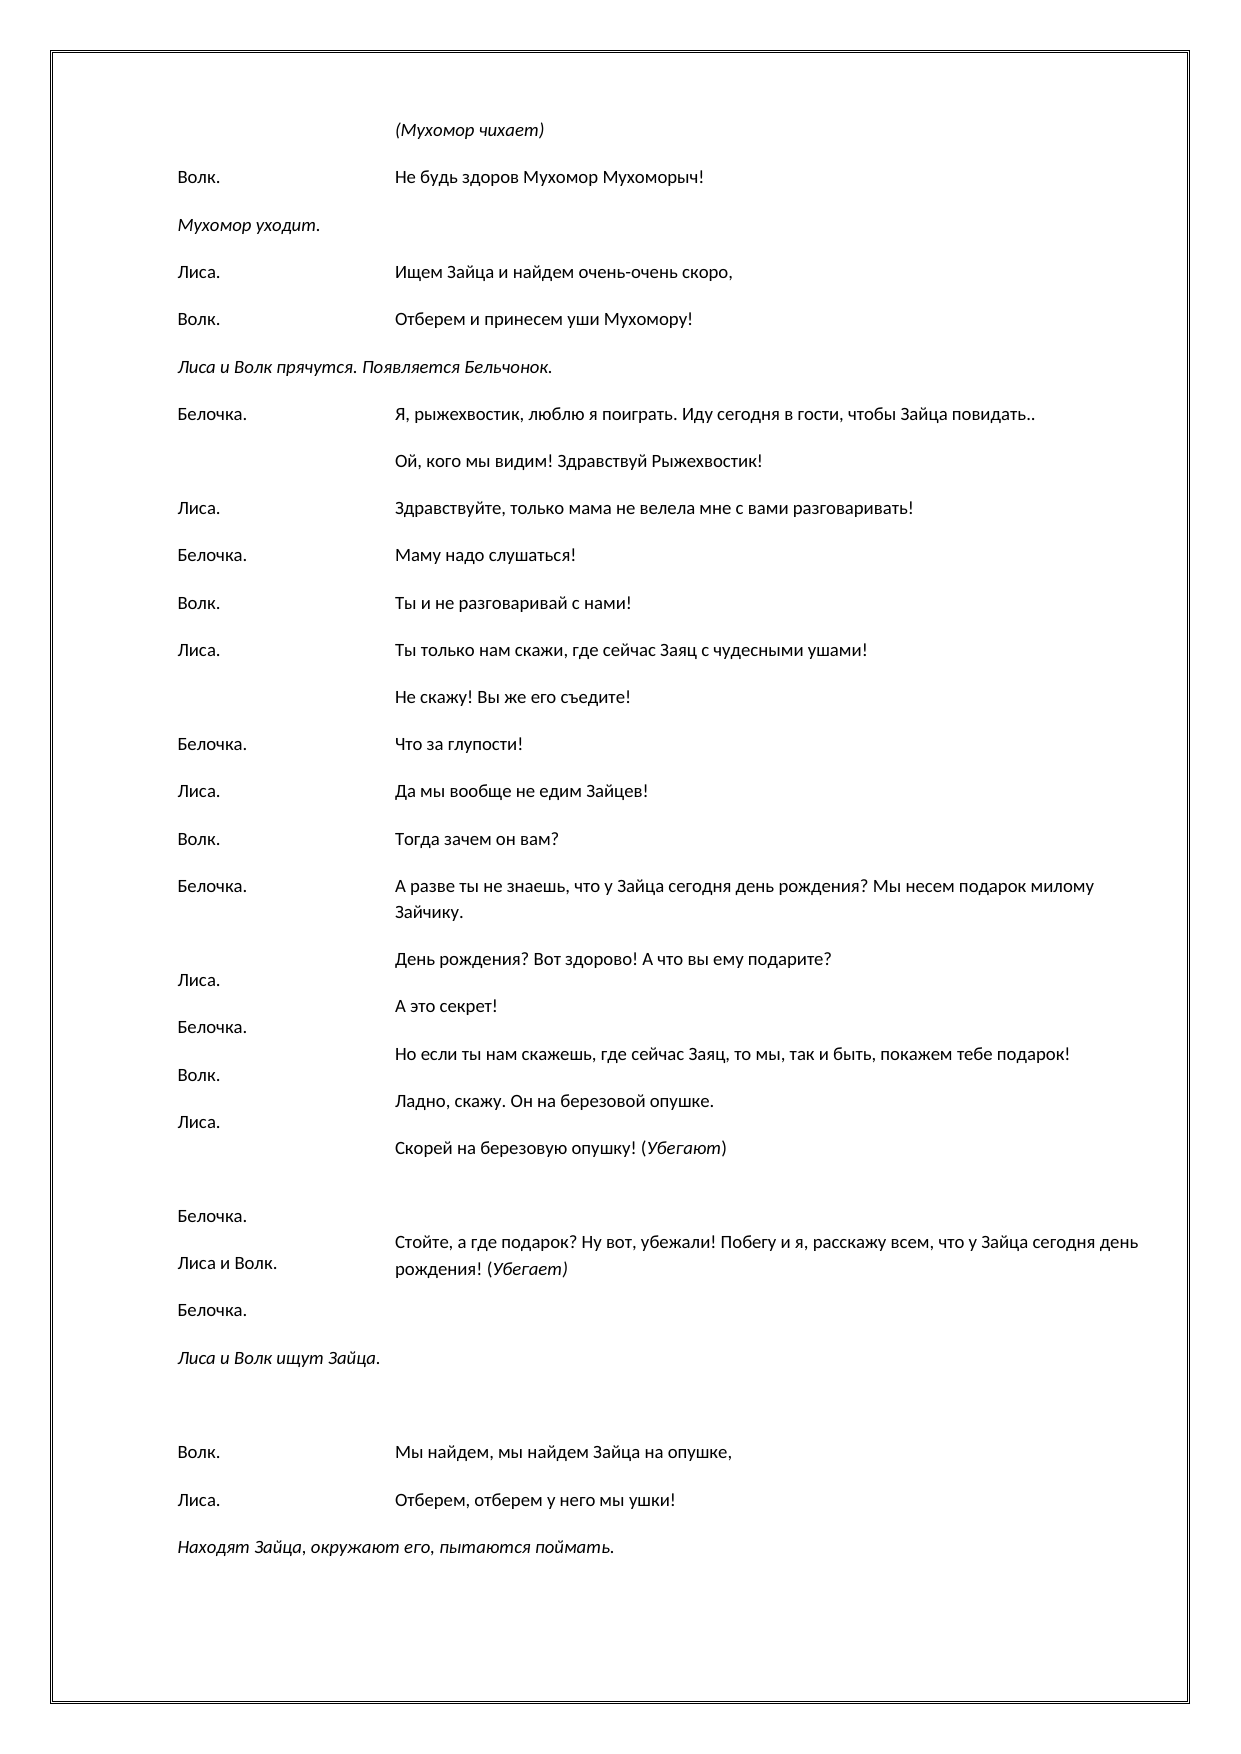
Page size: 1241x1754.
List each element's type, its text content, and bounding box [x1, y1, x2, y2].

text Лиса и Волк прячутся. Появляется Бельчонок. [177, 355, 1152, 378]
text Лиса и Волк ищут Зайца. [177, 1346, 1152, 1369]
table_header Я, рыжехвостик, люблю я поиграть. Иду сегодня в гости, чтобы Зайца повидать.. Ой, кого мы видим! Здравствуй Рыжехвостик! Здравствуйте, только мама не велела мне с вами разговаривать! Маму надо слушаться! Ты и не разговаривай с нами! Ты только нам скажи, где сейчас Заяц с чудесными ушами! Не скажу! Вы же его съедите! Что за глупости! Да мы вообще не едим Зайцев! Тогда зачем он вам? А разве ты не знаешь, что у Зайца сегодня день рождения? Мы несем подарок милому Зайчику. День рождения? Вот здорово! А что вы ему подарите? А это секрет! Но если ты нам скажешь, где сейчас Заяц, то мы, так и быть, покажем тебе подарок! Ладно, скажу. Он на березовой опушке. Скорей на березовую опушку! (Убегают) Стойте, а где подарок? Ну вот, убежали! Побегу и я, расскажу всем, что у Зайца сегодня день рождения! (Убегает) [384, 402, 1163, 1346]
table_header Мы найдем, мы найдем Зайца на опушке, Отберем, отберем у него мы ушки! [384, 1441, 1163, 1535]
table_header Белочка. Лиса. Белочка. Волк. Лиса. Белочка. Лиса. Волк. Белочка. Лиса. Белочка. Волк. Лиса. Белочка. Лиса и Волк. Белочка. [166, 402, 383, 1346]
table_header Лиса. Волк. [166, 260, 383, 355]
text Находят Зайца, окружают его, пытаются поймать. [177, 1535, 1152, 1558]
table_header Ищем Зайца и найдем очень-очень скоро, Отберем и принесем уши Мухомору! [384, 260, 1163, 355]
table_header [384, 118, 1163, 213]
text Мухомор уходит. [177, 213, 1152, 236]
table_header Волк. Лиса. [166, 1441, 383, 1535]
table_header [166, 118, 383, 213]
